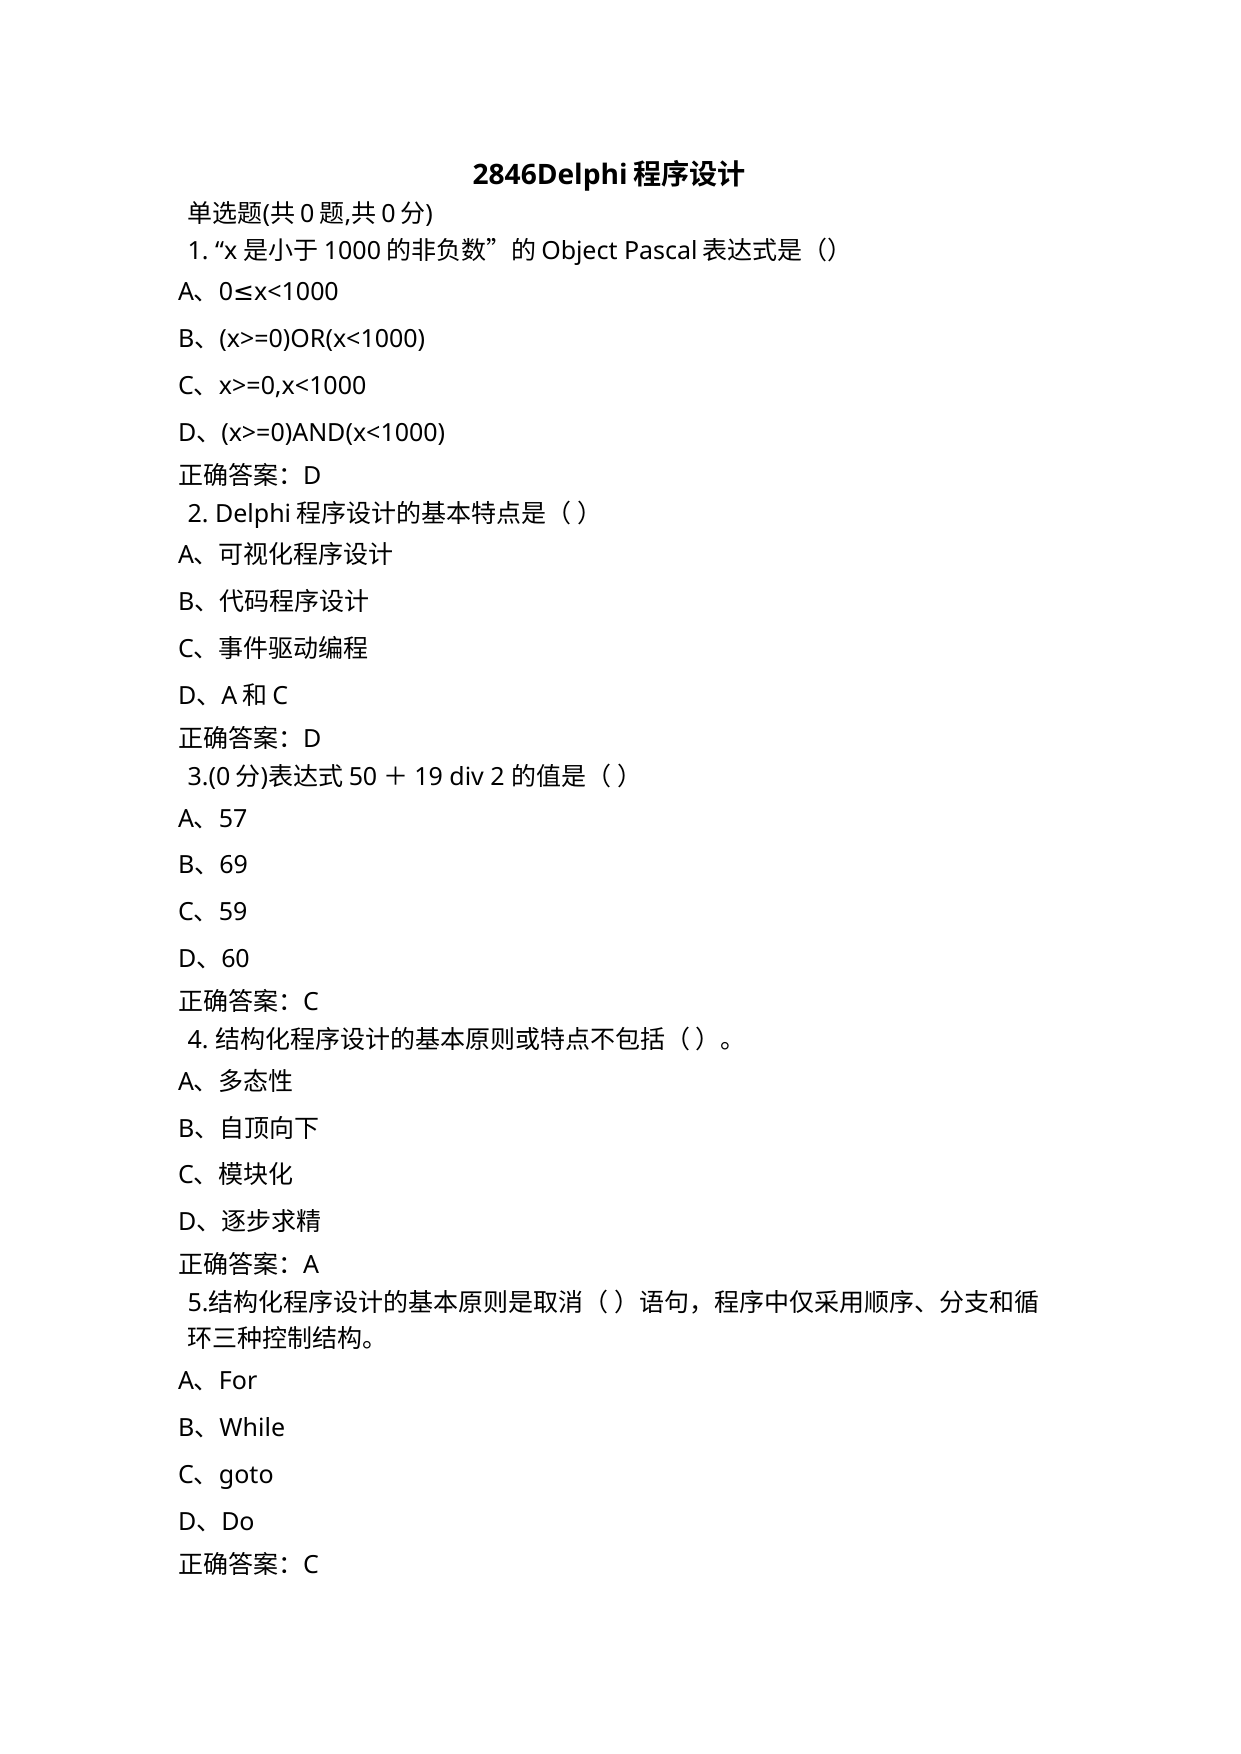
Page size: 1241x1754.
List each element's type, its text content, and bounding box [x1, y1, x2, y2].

table_cell D、(x>=0)AND(x<1000) [176, 407, 1041, 454]
table_cell C、x>=0,x<1000 [176, 360, 1041, 407]
text 1. “x 是小于1000的非负数”的Object Pascal表达式是（） [187, 230, 1053, 266]
table_cell B、69 [176, 840, 1041, 886]
text 5.结构化程序设计的基本原则是取消（ ）语句，程序中仅采用顺序、分支和循环三种控制结构。 [187, 1283, 1053, 1355]
table_cell C、59 [176, 886, 1041, 933]
table_cell 正确答案：D [176, 454, 1041, 493]
table_cell B、(x>=0)OR(x<1000) [176, 313, 1041, 360]
table_cell C、事件驱动编程 [176, 623, 1041, 670]
table_cell 正确答案：C [176, 1543, 1041, 1582]
table_cell B、自顶向下 [176, 1103, 1041, 1149]
table_cell 正确答案：C [176, 980, 1041, 1019]
text 3.(0分)表达式 50 ＋ 19 div 2 的值是（ ） [187, 756, 1053, 793]
table_cell D、Do [176, 1496, 1041, 1543]
text 4. 结构化程序设计的基本原则或特点不包括（ ）。 [187, 1019, 1053, 1056]
table_header A、多态性 [176, 1056, 1041, 1103]
table_cell 正确答案：A [176, 1243, 1041, 1283]
table_cell D、逐步求精 [176, 1196, 1041, 1243]
table_header A、57 [176, 793, 1041, 839]
table_cell 正确答案：D [176, 717, 1041, 756]
table_cell D、60 [176, 933, 1041, 980]
table_header A、0≤x<1000 [176, 266, 1041, 313]
table_header A、可视化程序设计 [176, 530, 1041, 576]
table_cell C、模块化 [176, 1150, 1041, 1196]
table_cell B、While [176, 1402, 1041, 1449]
table_cell D、A和C [176, 670, 1041, 717]
text 单选题(共0题,共0分) [187, 194, 1053, 230]
table_cell C、goto [176, 1449, 1041, 1496]
table_header 2846Delphi程序设计 [176, 150, 1041, 194]
table_header A、For [176, 1355, 1041, 1402]
text 2. Delphi程序设计的基本特点是（ ） [187, 493, 1053, 529]
table_cell B、代码程序设计 [176, 576, 1041, 623]
